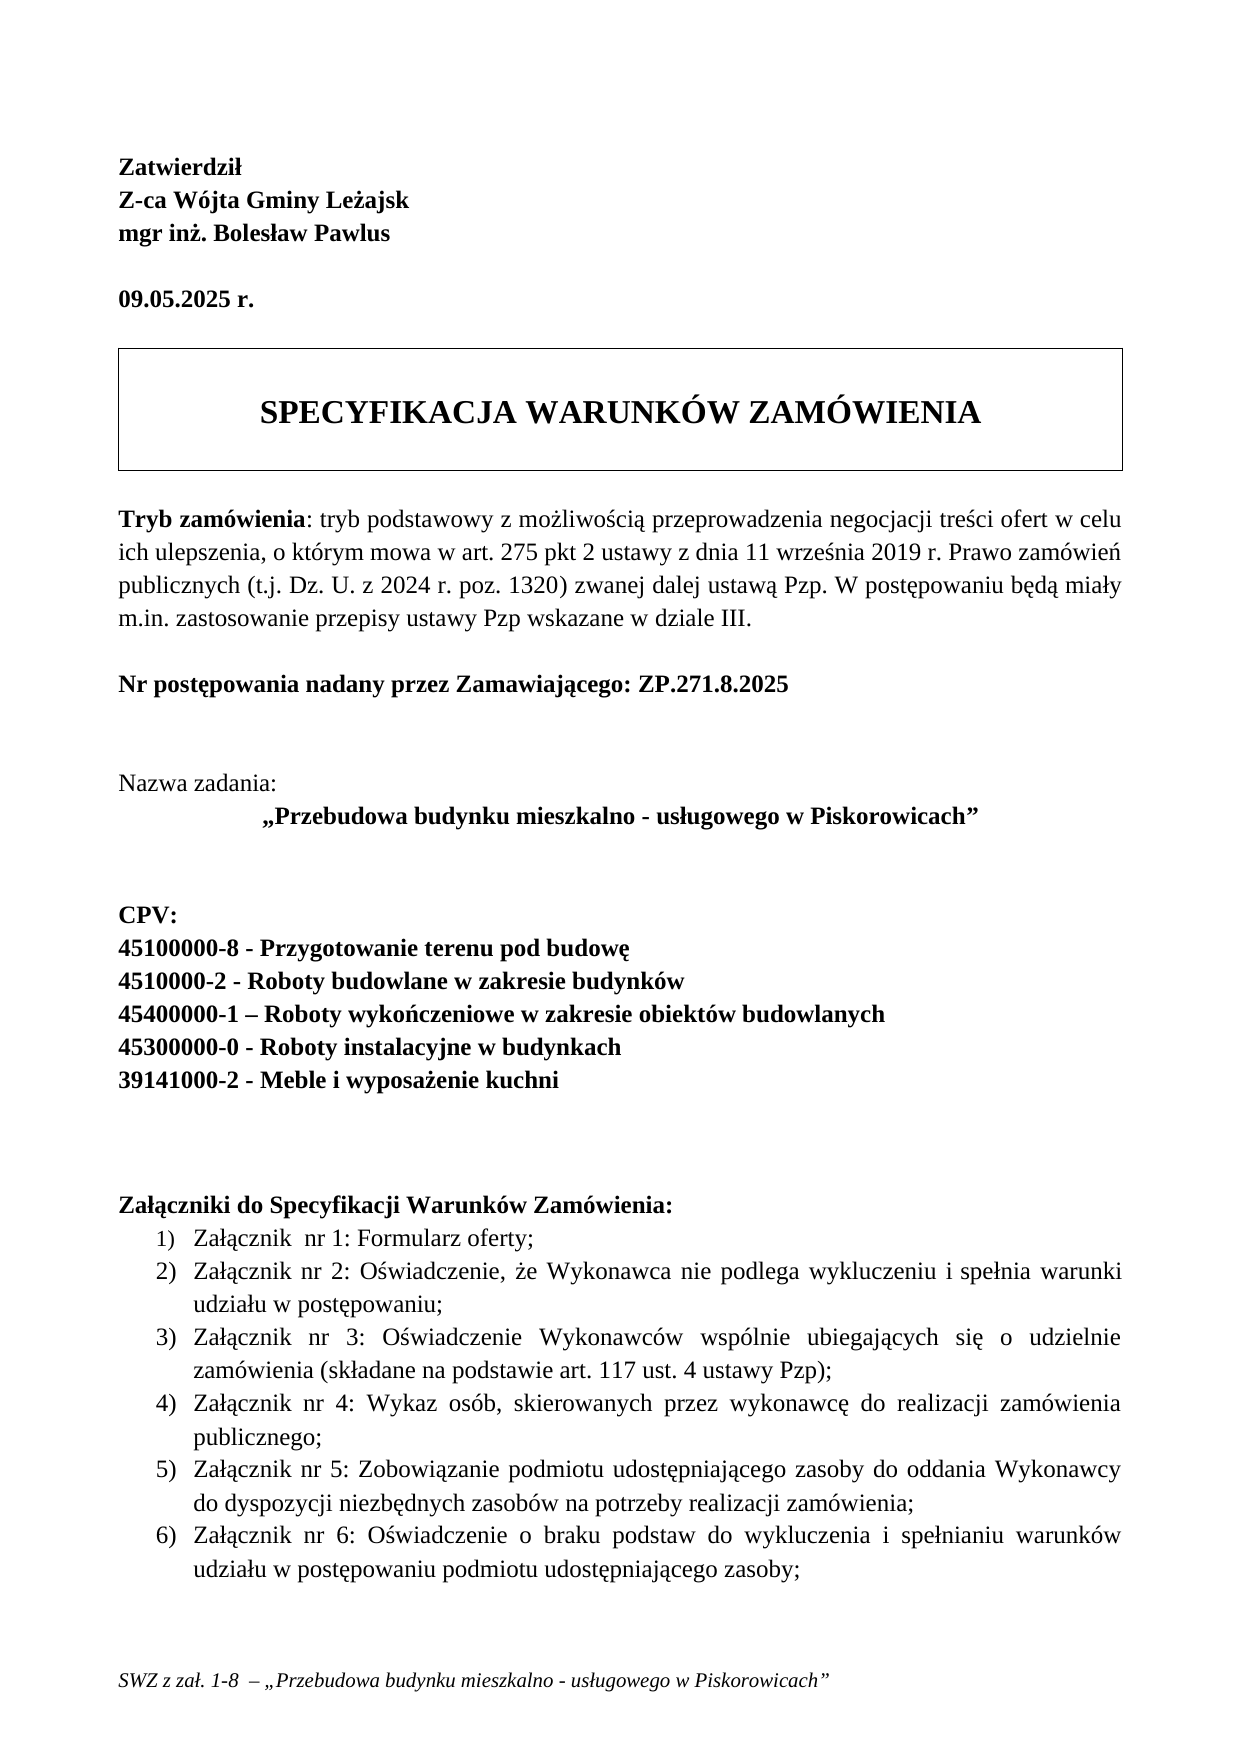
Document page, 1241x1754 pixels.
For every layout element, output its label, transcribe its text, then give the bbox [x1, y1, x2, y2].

list Załącznik nr 3: Oświadczenie Wykonawców wspólnie ubiegających się o udzielnie zamówienia (składane na podstawie art. 117 ust. 4 ustawy Pzp); [156, 1322, 1122, 1384]
table_header SPECYFIKACJA WARUNKÓW ZAMÓWIENIA [119, 349, 1122, 469]
text Z-ca Wójta Gminy Leżajsk [118, 185, 1122, 214]
text „Przebudowa budynku mieszkalno - usługowego w Piskorowicach” [118, 801, 1122, 829]
list Załącznik nr 6: Oświadczenie o braku podstaw do wykluczenia i spełnianiu warunków udziału w postępowaniu podmiotu udostępniającego zasoby; [156, 1521, 1122, 1582]
list Załącznik nr 1: Formularz oferty; [156, 1223, 1122, 1252]
list Załącznik nr 4: Wykaz osób, skierowanych przez wykonawcę do realizacji zamówienia publicznego; [156, 1388, 1122, 1450]
text 45100000-8 - Przygotowanie terenu pod budowę [118, 933, 1122, 962]
text mgr inż. Bolesław Pawlus [118, 218, 1122, 247]
list Załącznik nr 2: Oświadczenie, że Wykonawca nie podlega wykluczeniu i spełnia warunki udziału w postępowaniu; [156, 1256, 1122, 1318]
list Załącznik nr 5: Zobowiązanie podmiotu udostępniającego zasoby do oddania Wykonawcy do dyspozycji niezbędnych zasobów na potrzeby realizacji zamówienia; [156, 1454, 1122, 1516]
text 45300000-0 - Roboty instalacyjne w budynkach [118, 1032, 1122, 1061]
text 4510000-2 - Roboty budowlane w zakresie budynków [118, 966, 1122, 995]
text 39141000-2 - Meble i wyposażenie kuchni [118, 1065, 1122, 1094]
text Załączniki do Specyfikacji Warunków Zamówienia: [118, 1190, 1122, 1219]
text Zatwierdził [118, 152, 1122, 181]
text CPV: [118, 900, 1122, 929]
text 09.05.2025 r. [118, 284, 1122, 313]
text Nazwa zadania: [118, 768, 1122, 797]
text Tryb zamówienia: tryb podstawowy z możliwością przeprowadzenia negocjacji treści ofert w celu ich ulepszenia, o którym mowa w art. 275 pkt 2 ustawy z dnia 11 września 2019 r. Prawo zamówień publicznych (t.j. Dz. U. z 2024 r. poz. 1320) zwanej dalej ustawą Pzp. W postępowaniu będą miały m.in. zastosowanie przepisy ustawy Pzp wskazane w dziale III. [118, 504, 1122, 631]
text Nr postępowania nadany przez Zamawiającego: ZP.271.8.2025 [118, 669, 1122, 697]
text 45400000-1 – Roboty wykończeniowe w zakresie obiektów budowlanych [118, 999, 1122, 1028]
